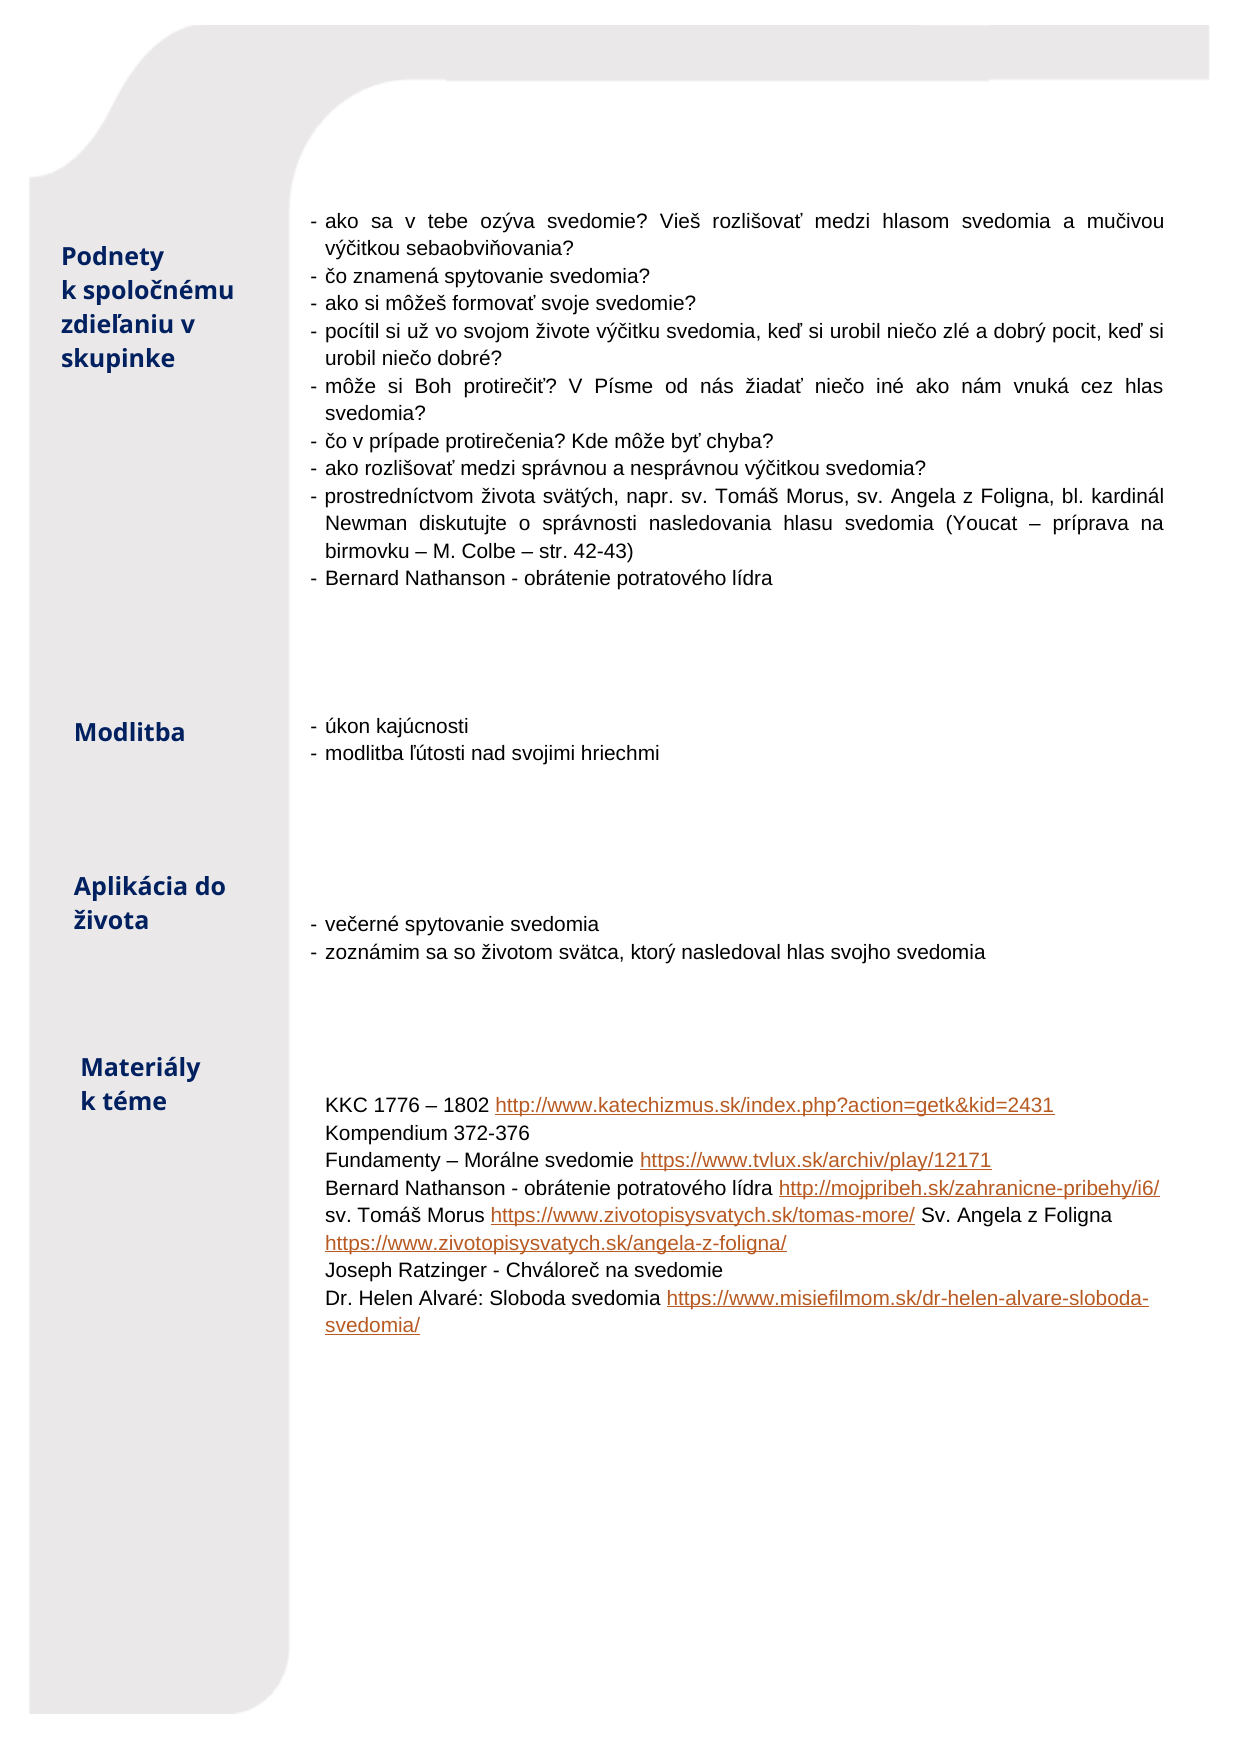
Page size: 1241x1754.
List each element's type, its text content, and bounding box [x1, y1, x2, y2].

text Bernard Nathanson - obrátenie potratového lídra http://mojpribeh.sk/zahranicne-pribehy/i6/ [325, 1175, 1165, 1199]
text Kompendium 372-376 [325, 1120, 1165, 1144]
text - úkon kajúcnosti [310, 714, 1165, 738]
text - modlitba ľútosti nad svojimi hriechmi [310, 741, 1165, 765]
text Dr. Helen Alvaré: Sloboda svedomia https://www.misiefilmom.sk/dr-helen-alvare-sloboda-svedomia/ [325, 1285, 1165, 1337]
picture [29, 25, 1210, 1714]
text - môže si Boh protirečiť? V Písme od nás žiadať niečo iné ako nám vnuká cez hlas svedomia? [310, 374, 1165, 425]
text - večerné spytovanie svedomia [310, 912, 1165, 936]
text KKC 1776 – 1802 http://www.katechizmus.sk/index.php?action=getk&kid=2431 [325, 1093, 1165, 1117]
text - Bernard Nathanson - obrátenie potratového lídra [310, 566, 1165, 590]
text - zoznámim sa so životom svätca, ktorý nasledoval hlas svojho svedomia [310, 940, 1165, 964]
text - ako rozlišovať medzi správnou a nesprávnou výčitkou svedomia? [310, 456, 1165, 480]
text - pocítil si už vo svojom živote výčitku svedomia, keď si urobil niečo zlé a dobrý pocit, keď si urobil niečo dobré? [310, 319, 1165, 370]
text sv. Tomáš Morus https://www.zivotopisysvatych.sk/tomas-more/ Sv. Angela z Foligna https://www.zivotopisysvatych.sk/angela-z-foligna/ [325, 1203, 1165, 1254]
text - ako sa v tebe ozýva svedomie? Vieš rozlišovať medzi hlasom svedomia a mučivou výčitkou sebaobviňovania? [310, 209, 1165, 260]
text Fundamenty – Morálne svedomie https://www.tvlux.sk/archiv/play/12171 [325, 1148, 1165, 1172]
text Joseph Ratzinger - Chváloreč na svedomie [325, 1258, 1165, 1282]
text - čo v prípade protirečenia? Kde môže byť chyba? [310, 429, 1165, 453]
text - prostredníctvom života svätých, napr. sv. Tomáš Morus, sv. Angela z Foligna, bl. kardinál Newman diskutujte o správnosti nasledovania hlasu svedomia (Youcat – príprava na birmovku – M. Colbe – str. 42-43) [310, 484, 1165, 563]
text - ako si môžeš formovať svoje svedomie? [310, 291, 1165, 315]
text - čo znamená spytovanie svedomia? [310, 264, 1165, 288]
